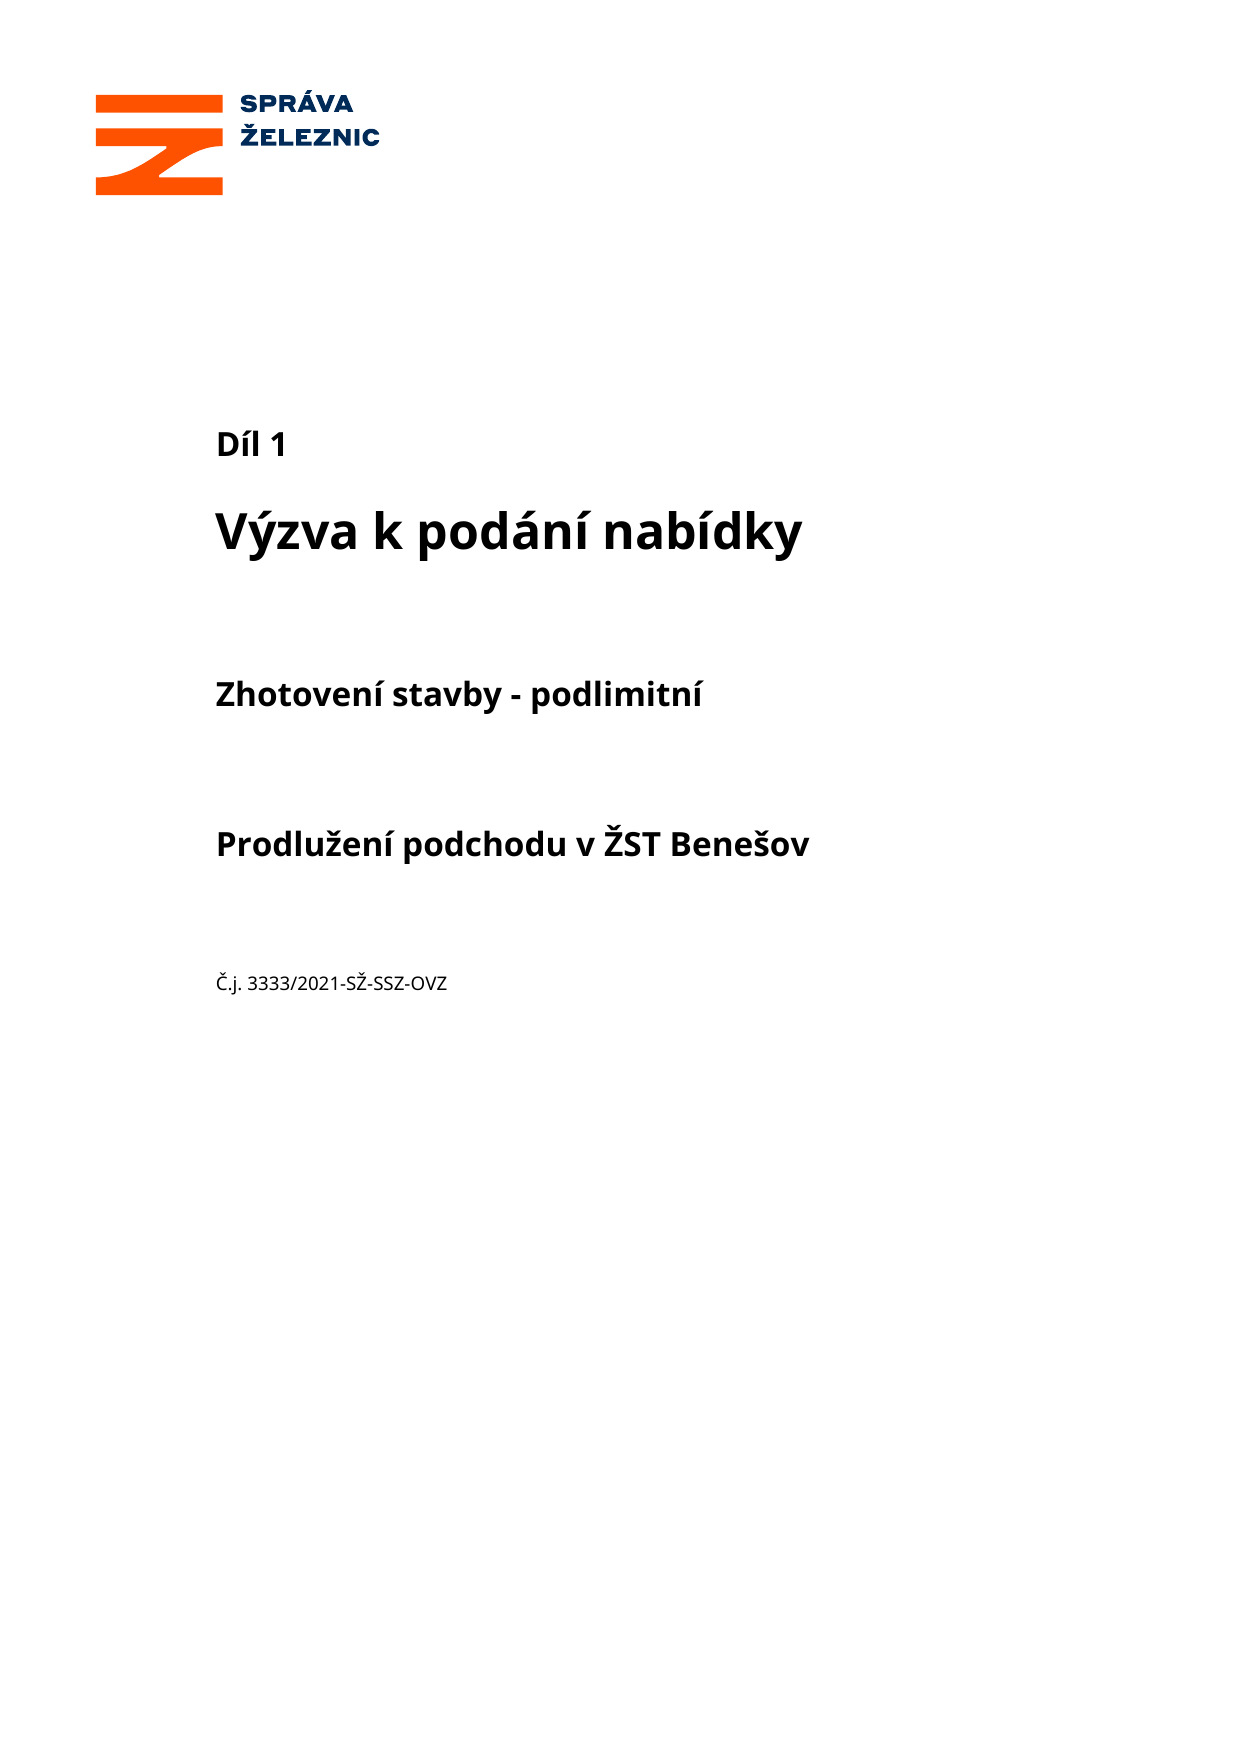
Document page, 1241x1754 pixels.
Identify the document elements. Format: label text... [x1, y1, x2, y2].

text Zhotovení stavby - podlimitní [216, 671, 1122, 716]
list Č.j. 3333/2021-SŽ-SSZ-OVZ [216, 970, 1122, 996]
text Díl 1 [216, 421, 1122, 466]
text Výzva k podání nabídky [216, 496, 1122, 564]
text Prodlužení podchodu v ŽST Benešov [216, 820, 1122, 866]
